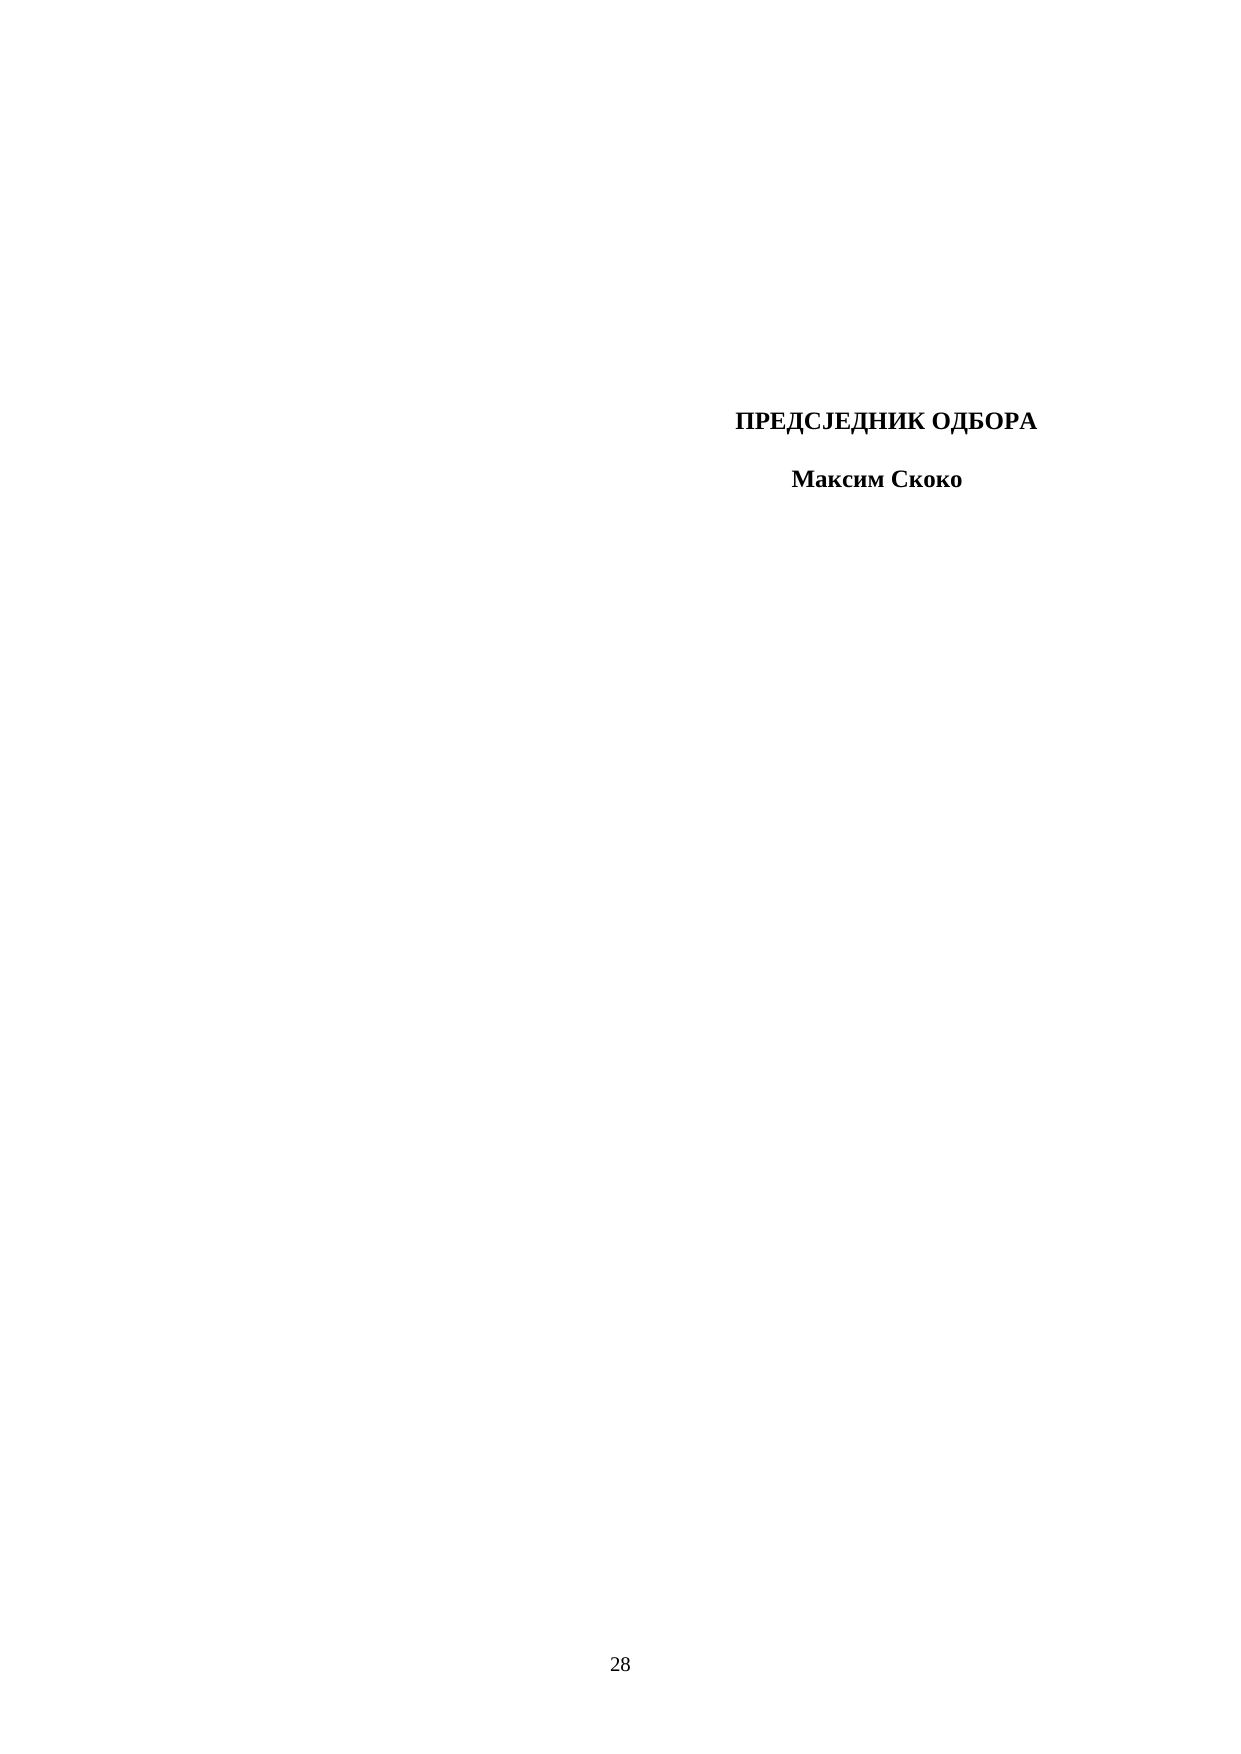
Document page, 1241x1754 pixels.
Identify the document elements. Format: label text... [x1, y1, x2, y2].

text ПРЕДСЈЕДНИК ОДБОРА [148, 406, 1093, 435]
text Максим Скоко [148, 464, 1093, 493]
